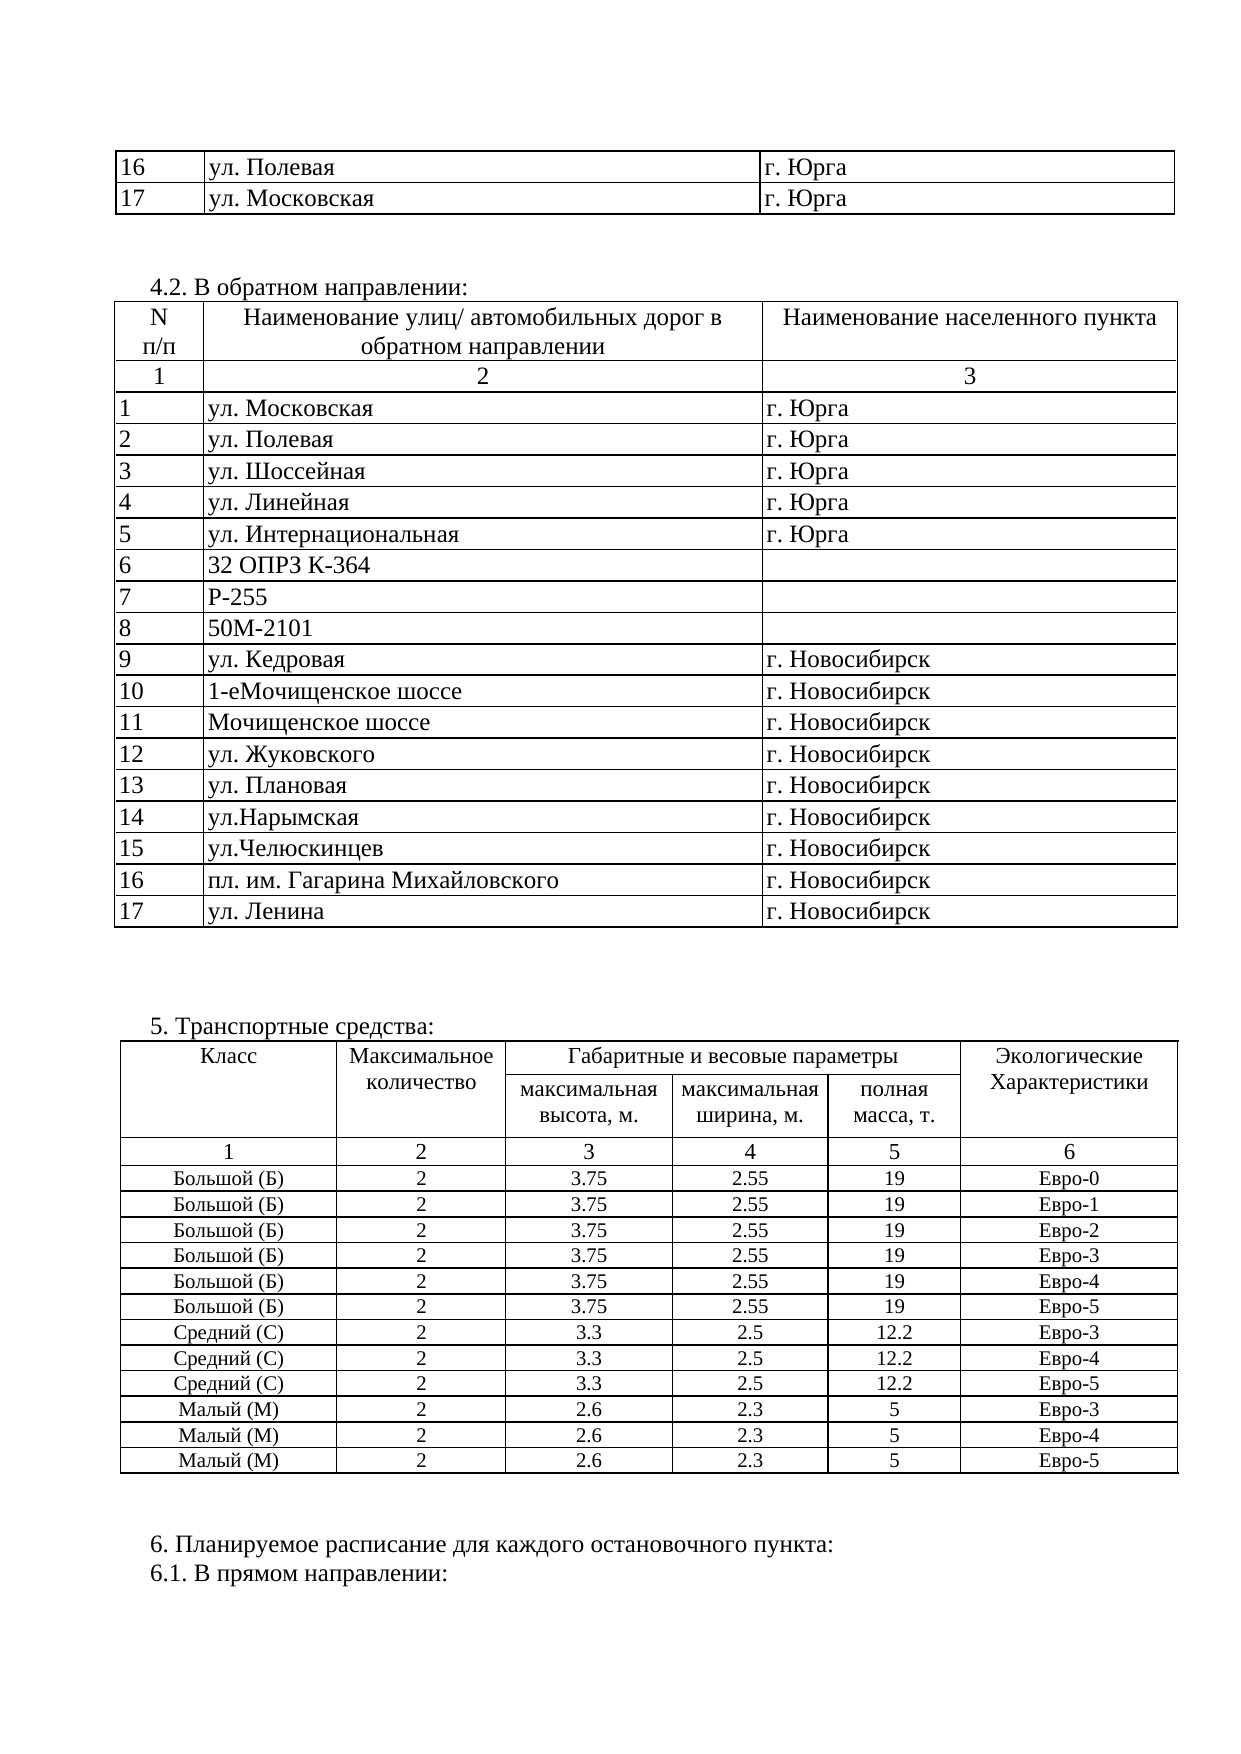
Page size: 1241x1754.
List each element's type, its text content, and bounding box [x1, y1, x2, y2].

table_header Габаритные и весовые параметры [506, 1042, 960, 1073]
table_cell 2 [337, 1218, 505, 1242]
table_cell г. Новосибирск [763, 800, 1177, 832]
table_cell г. Новосибирск [763, 706, 1177, 737]
table_cell ул. Полевая [205, 152, 759, 181]
table_cell максимальная ширина, м. [673, 1075, 827, 1137]
table_cell 2.6 [506, 1397, 672, 1421]
table_cell 6 [115, 550, 203, 580]
table_cell ул. Плановая [204, 770, 762, 800]
table_cell 13 [115, 770, 203, 800]
table_cell ул. Ленина [204, 896, 762, 926]
table_cell 17 [115, 896, 203, 926]
table_cell 2.55 [673, 1243, 827, 1267]
table_cell 2.5 [673, 1346, 827, 1370]
table_header Класс [121, 1042, 336, 1137]
table_cell 2 [337, 1138, 505, 1165]
table_cell 2.3 [673, 1397, 827, 1421]
table_cell 6 [961, 1138, 1177, 1165]
table_cell 3.75 [506, 1192, 672, 1216]
table_cell Евро-5 [961, 1295, 1177, 1318]
table_cell пл. им. Гагарина Михайловского [204, 865, 762, 894]
table_cell 15 [115, 833, 203, 863]
table_cell г. Юрга [763, 454, 1177, 486]
table_cell г. Юрга [763, 391, 1177, 423]
table_cell 5 [115, 518, 203, 548]
table_cell [763, 580, 1177, 611]
table_cell Большой (Б) [121, 1166, 336, 1190]
table_cell Большой (Б) [121, 1218, 336, 1242]
table_header N п/п [115, 302, 203, 360]
table_cell 10 [115, 675, 203, 706]
table_cell Большой (Б) [121, 1192, 336, 1216]
table_cell Средний (С) [121, 1371, 336, 1395]
table_cell Мочищенское шоссе [204, 707, 762, 737]
table_cell 7 [115, 581, 203, 611]
table_cell 32 ОПРЗ К-364 [204, 550, 762, 580]
table_cell 1-еМочищенское шоссе [204, 676, 762, 706]
table_cell г. Юрга [763, 486, 1177, 517]
table_cell 12.2 [829, 1346, 960, 1370]
table_cell 5 [829, 1448, 960, 1472]
table_cell 1 [115, 392, 203, 423]
table_cell 12.2 [829, 1320, 960, 1344]
table_cell 19 [829, 1192, 960, 1216]
table_cell 12 [115, 738, 203, 769]
table_cell Евро-5 [961, 1371, 1177, 1395]
table_cell г. Новосибирск [763, 895, 1177, 926]
table_cell ул. Московская [205, 183, 759, 213]
table_cell 2.55 [673, 1269, 827, 1293]
table_cell 1 [115, 361, 203, 391]
table_cell 3.75 [506, 1295, 672, 1318]
table_cell 2 [337, 1192, 505, 1216]
table_cell 2 [115, 424, 203, 454]
table_cell 4 [673, 1138, 827, 1165]
table_cell 2 [337, 1243, 505, 1267]
table_cell Малый (М) [121, 1423, 336, 1447]
table_cell 19 [829, 1166, 960, 1190]
table_cell ул. Интернациональная [204, 519, 762, 548]
table_cell Евро-4 [961, 1346, 1177, 1370]
table_cell 3.3 [506, 1346, 672, 1370]
table_cell 2 [337, 1320, 505, 1344]
table_cell 2.55 [673, 1166, 827, 1190]
table_cell 19 [829, 1295, 960, 1318]
table_cell 2.5 [673, 1320, 827, 1344]
table_cell Средний (С) [121, 1346, 336, 1370]
table_cell 2 [204, 361, 762, 391]
text 6. Планируемое расписание для каждого остановочного пункта: [150, 1529, 1090, 1558]
table_cell г. Юрга [761, 152, 1174, 181]
table_cell Евро-4 [961, 1423, 1177, 1447]
table_cell 14 [115, 801, 203, 832]
table_cell 2.55 [673, 1295, 827, 1318]
table_cell полная масса, т. [829, 1075, 960, 1137]
table_cell 3.3 [506, 1320, 672, 1344]
table_cell 4 [115, 487, 203, 517]
table_cell ул. Полевая [204, 424, 762, 454]
table_cell 19 [829, 1269, 960, 1293]
table_cell ул. Шоссейная [204, 456, 762, 486]
table_cell 5 [829, 1397, 960, 1421]
table_cell 9 [115, 644, 203, 674]
table_cell [763, 611, 1177, 643]
table_cell 2 [337, 1346, 505, 1370]
table_cell 5 [829, 1138, 960, 1165]
table_cell 3.75 [506, 1269, 672, 1293]
table_cell 2 [337, 1371, 505, 1395]
table_cell Большой (Б) [121, 1243, 336, 1267]
table_cell Евро-0 [961, 1166, 1177, 1190]
table_cell 50М-2101 [204, 613, 762, 643]
table_cell 12.2 [829, 1371, 960, 1395]
table_cell максимальная высота, м. [506, 1075, 672, 1137]
table_cell ул. Московская [204, 393, 762, 423]
table_cell Малый (М) [121, 1448, 336, 1472]
table_cell Евро-4 [961, 1269, 1177, 1293]
table_cell 2.3 [673, 1448, 827, 1472]
table_header Максимальное количество [337, 1042, 505, 1137]
table_cell 2.5 [673, 1371, 827, 1395]
table_cell ул. Жуковского [204, 739, 762, 769]
table_cell 2 [337, 1423, 505, 1447]
table_cell Малый (М) [121, 1397, 336, 1421]
table_cell 3.75 [506, 1218, 672, 1242]
table_cell Р-255 [204, 582, 762, 611]
table_cell 16 [117, 152, 204, 181]
text 5. Транспортные средства: [150, 1011, 1090, 1040]
table_cell г. Юрга [763, 423, 1177, 454]
table_cell г. Новосибирск [763, 832, 1177, 863]
table_cell 2.55 [673, 1192, 827, 1216]
table_cell 5 [829, 1423, 960, 1447]
table_cell г. Новосибирск [763, 674, 1177, 706]
table_cell 2 [337, 1269, 505, 1293]
table_cell 2 [337, 1448, 505, 1472]
table_cell ул. Кедровая [204, 645, 762, 674]
table_cell г. Новосибирск [763, 863, 1177, 894]
table_cell Евро-1 [961, 1192, 1177, 1216]
table_cell 19 [829, 1243, 960, 1267]
table_cell 2 [337, 1166, 505, 1190]
table_cell ул.Челюскинцев [204, 833, 762, 863]
table_cell 11 [115, 707, 203, 737]
table_cell г. Новосибирск [763, 769, 1177, 800]
table_cell Большой (Б) [121, 1295, 336, 1318]
table_cell 19 [829, 1218, 960, 1242]
text 4.2. В обратном направлении: [150, 272, 1090, 301]
table_cell 3 [115, 455, 203, 486]
table_cell Евро-3 [961, 1320, 1177, 1344]
table_cell 1 [121, 1138, 336, 1165]
table_cell 16 [115, 864, 203, 894]
table_cell 2 [337, 1295, 505, 1318]
table_cell Большой (Б) [121, 1269, 336, 1293]
table_cell Средний (С) [121, 1320, 336, 1344]
table_cell 3.75 [506, 1243, 672, 1267]
table_cell Евро-3 [961, 1243, 1177, 1267]
table_cell ул. Линейная [204, 487, 762, 517]
table_cell [763, 549, 1177, 580]
table_header Экологические Характеристики [961, 1042, 1177, 1137]
table_cell 2.6 [506, 1448, 672, 1472]
table_cell Евро-5 [961, 1448, 1177, 1472]
table_cell 2.6 [506, 1423, 672, 1447]
table_cell 8 [115, 613, 203, 643]
table_cell 2.55 [673, 1218, 827, 1242]
table_cell г. Юрга [761, 183, 1174, 213]
table_cell 2.3 [673, 1423, 827, 1447]
table_header Наименование населенного пункта [763, 302, 1177, 360]
table_cell ул.Нарымская [204, 802, 762, 832]
table_cell г. Новосибирск [763, 737, 1177, 769]
table_cell г. Юрга [763, 517, 1177, 548]
table_header Наименование улиц/ автомобильных дорог в обратном направлении [204, 302, 762, 360]
table_cell 3.75 [506, 1166, 672, 1190]
table_cell Евро-2 [961, 1218, 1177, 1242]
table_cell 3.3 [506, 1371, 672, 1395]
text 6.1. В прямом направлении: [150, 1558, 1090, 1586]
table_cell 17 [117, 183, 204, 213]
table_cell Евро-3 [961, 1397, 1177, 1421]
table_cell 3 [506, 1138, 672, 1165]
table_cell 3 [763, 360, 1177, 391]
table_cell 2 [337, 1397, 505, 1421]
table_cell г. Новосибирск [763, 643, 1177, 674]
